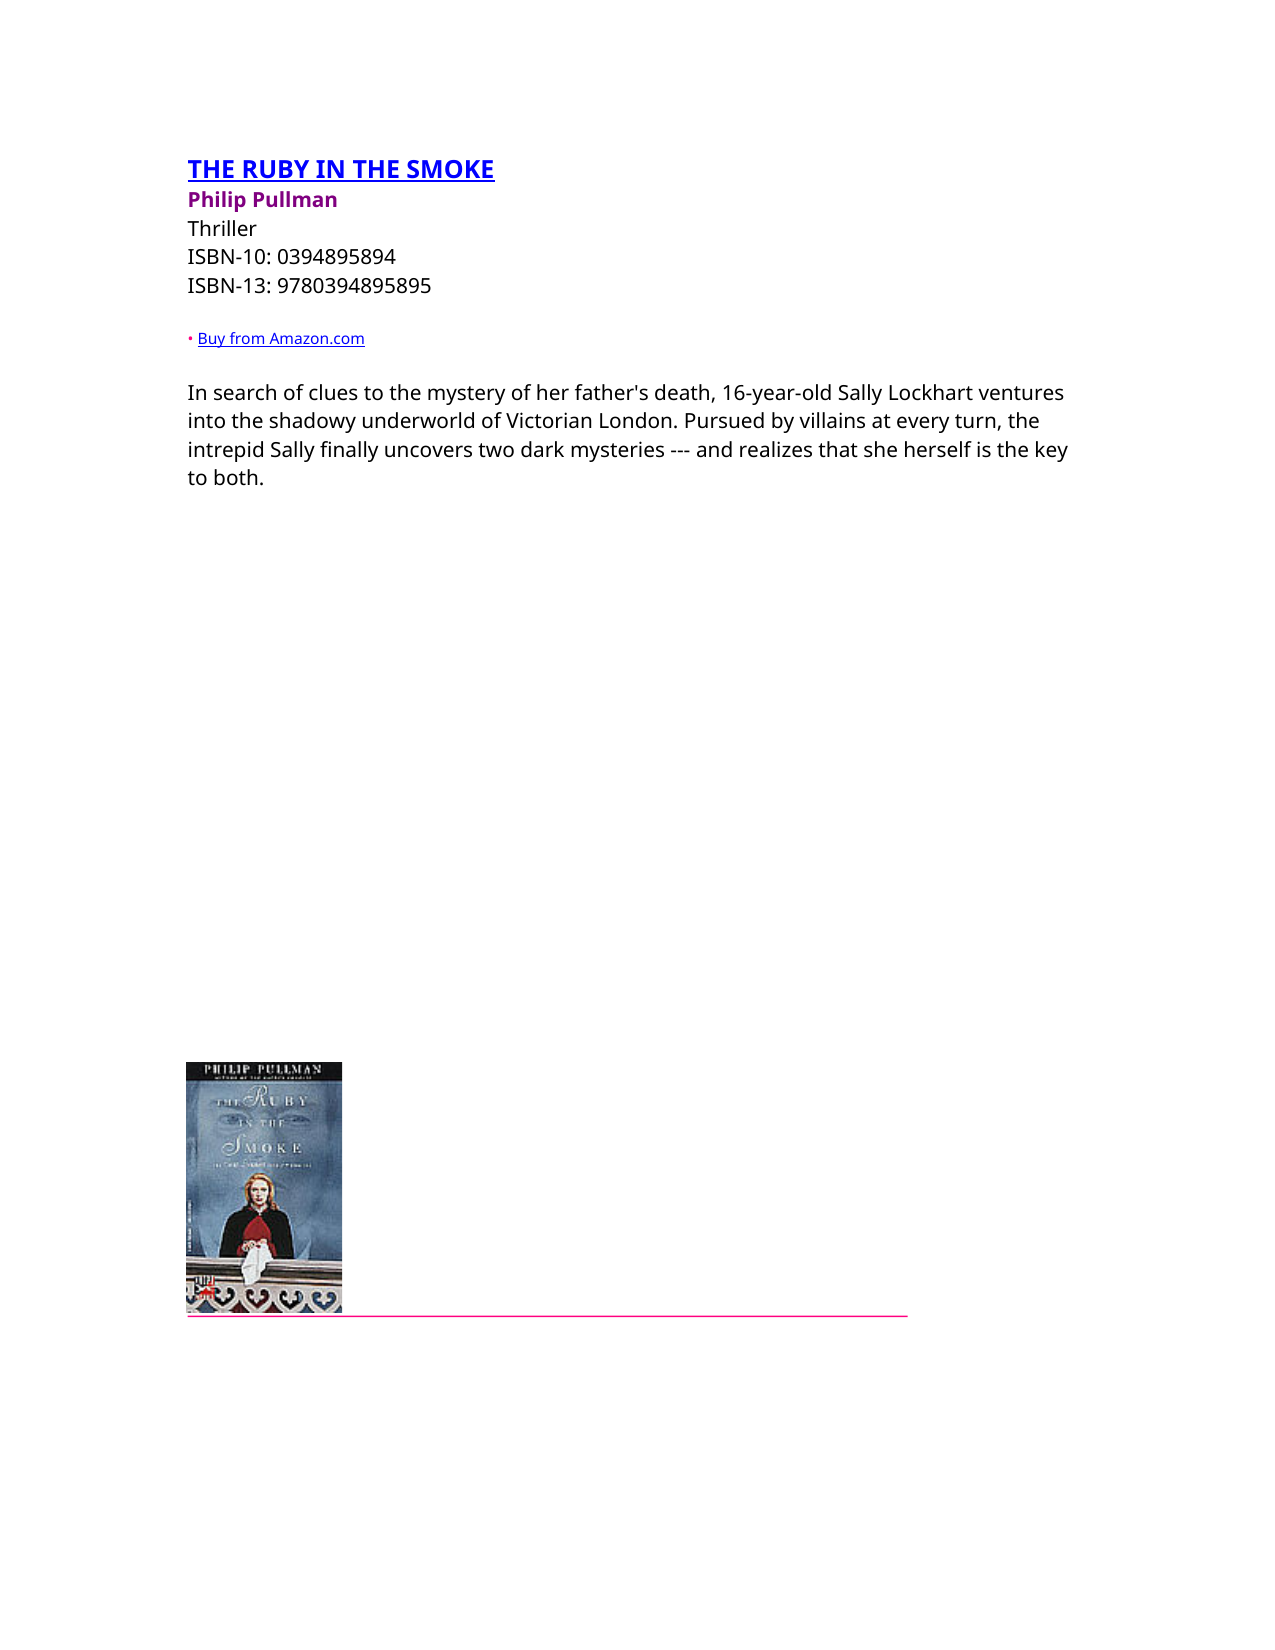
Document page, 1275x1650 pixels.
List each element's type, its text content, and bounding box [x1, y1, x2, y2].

table_cell THE RUBY IN THE SMOKE Philip Pullman Thriller ISBN-10: 0394895894 ISBN-13: 9780394895895 • Buy from Amazon.com In search of clues to the mystery of her father's death, 16-year-old Sally Lockhart ventures into the shadowy underworld of Victorian London. Pursued by villains at every turn, the intrepid Sally finally uncovers two dark mysteries --- and realizes that she herself is the key to both. [186, 150, 1095, 1314]
picture [186, 1062, 343, 1313]
table_cell [186, 1314, 1095, 1346]
